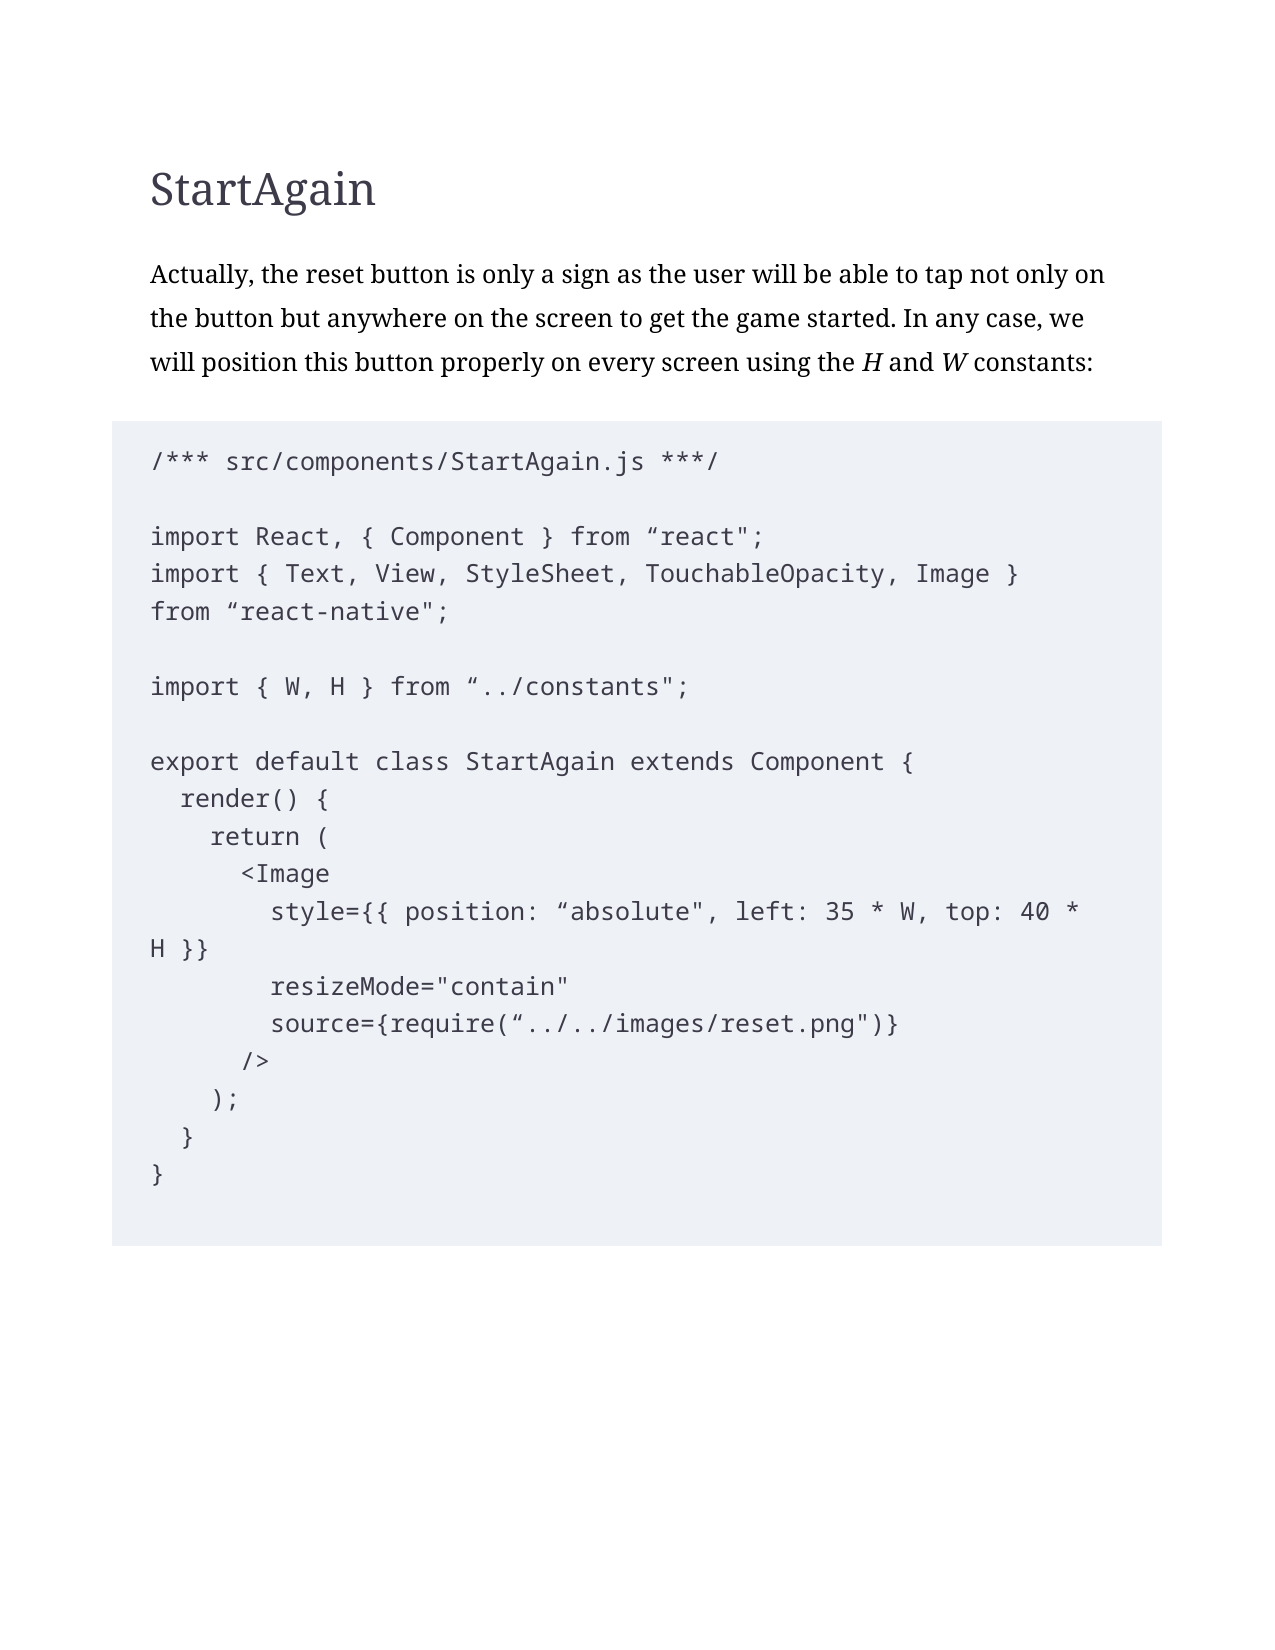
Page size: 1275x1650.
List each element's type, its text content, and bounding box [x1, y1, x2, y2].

text Actually, the reset button is only a sign as the user will be able to tap not only on the button but anywhere on the screen to get the game started. In any case, we will position this button properly on every screen using the H and W constants: [150, 247, 1125, 378]
subtitle StartAgain [150, 150, 1125, 219]
text /*** src/components/StartAgain.js ***/ import React, { Component } from “react"; import { Text, View, StyleSheet, TouchableOpacity, Image } from “react-native"; import { W, H } from “../constants"; export default class StartAgain extends Component { render() { return ( <Image style={{ position: “absolute", left: 35 * W, top: 40 * H }} resizeMode="contain" source={require(“../../images/reset.png")} /> ); } } [112, 421, 1162, 1246]
